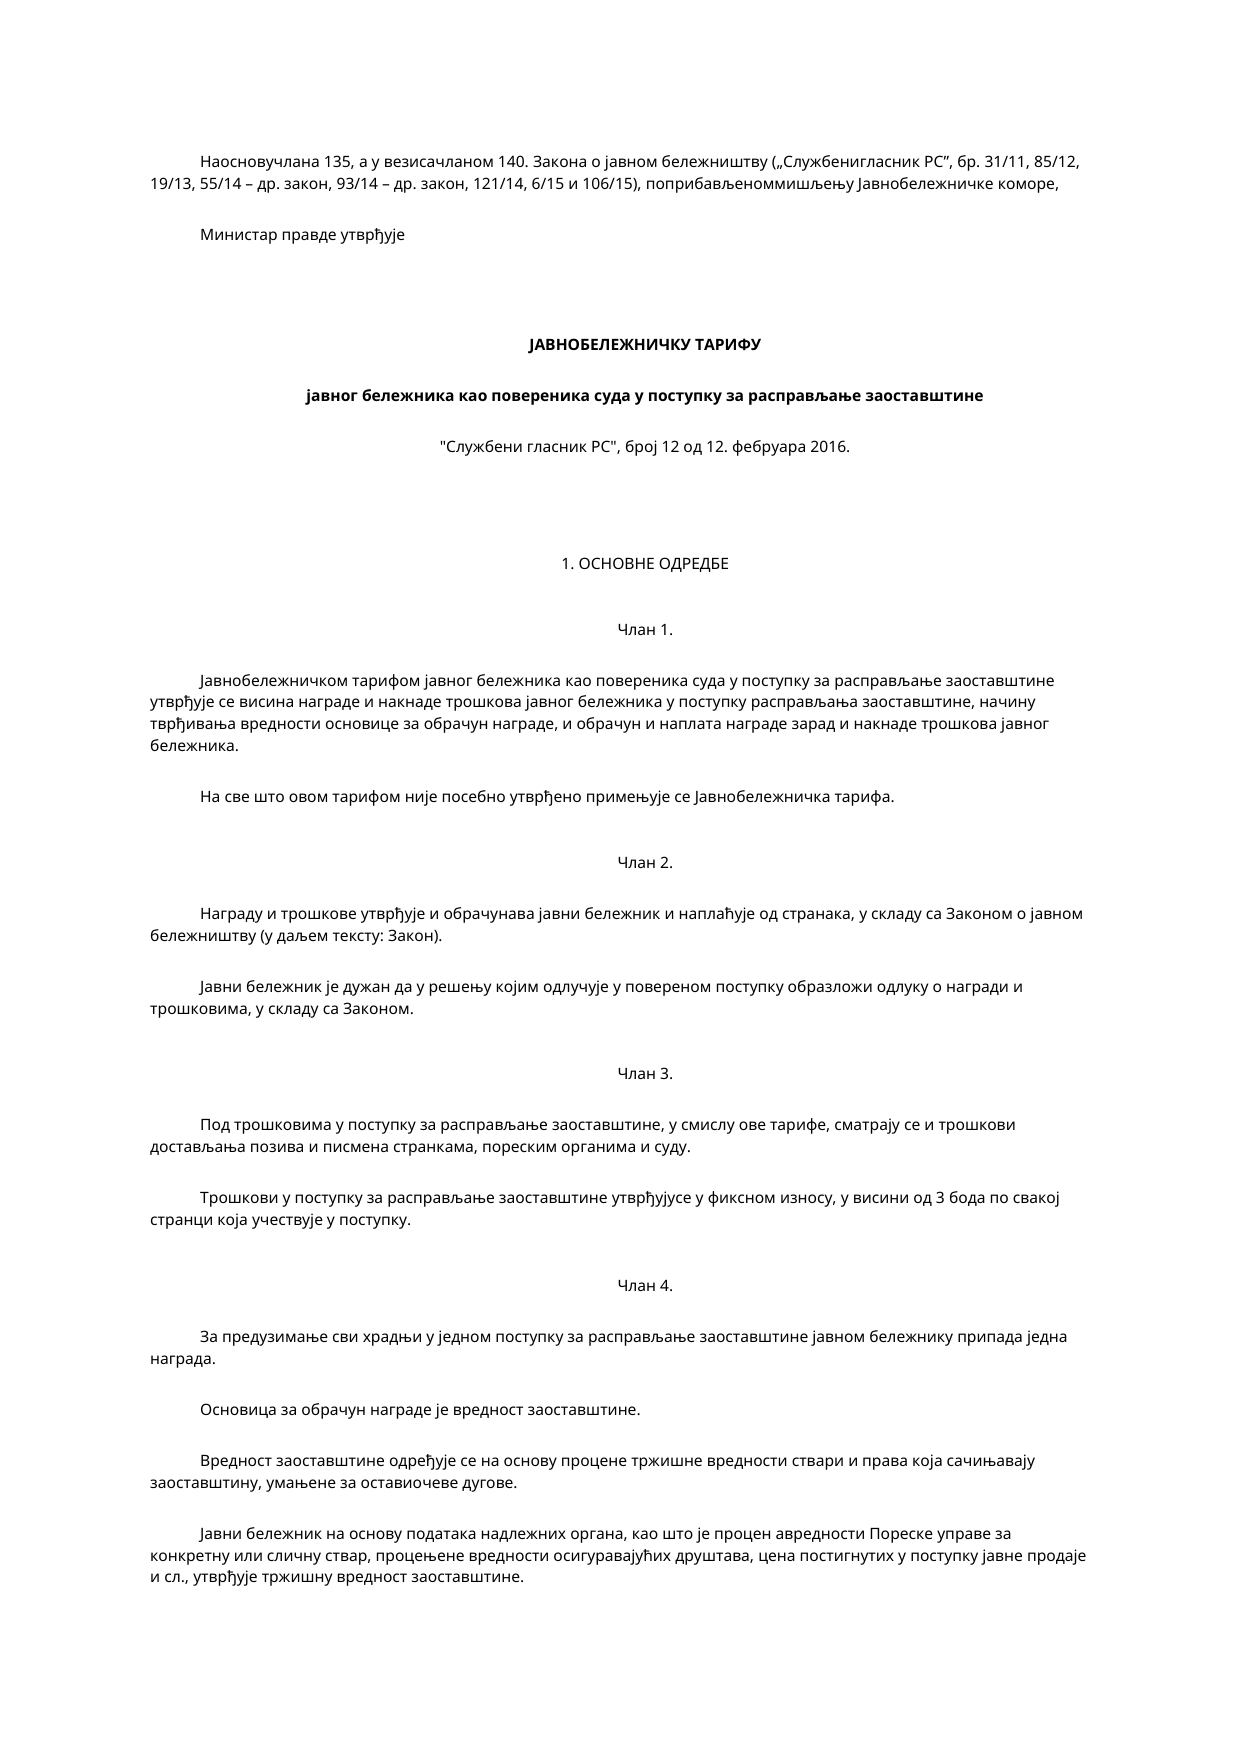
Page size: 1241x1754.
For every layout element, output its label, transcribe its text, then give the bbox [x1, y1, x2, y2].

text Јавни бележник на основу података надлежних органа, као што је процен авредности Пореске управе за конкретну или сличну ствар, процењене вредности осигуравајућих друштава, цена постигнутих у поступку јавне продаје и сл., утврђује тржишну вредност заоставштине. [150, 1522, 1090, 1587]
text Награду и трошкове утврђује и обрачунава јавни бележник и наплаћује од странака, у складу са Законом о јавном бележништву (у даљем тексту: Закон). [150, 902, 1090, 946]
text 1. ОСНОВНЕ ОДРЕДБЕ [150, 552, 1090, 574]
text јавног бележника као повереника суда у поступку за расправљањe заоставштине [150, 384, 1090, 406]
text За предузимање сви храдњи у једном поступку за расправљање заоставштине јавном бележнику припада једна награда. [150, 1325, 1090, 1369]
text Јавни бележник је дужан да у решењу којим одлучује у повереном поступку образложи одлуку о награди и трошковима, у складу са Законом. [150, 975, 1090, 1019]
text Основица за обрачун награде је вредност заоставштине. [150, 1398, 1090, 1420]
text Члан 3. [150, 1062, 1090, 1084]
text "Службени гласник РС", број 12 од 12. фебруара 2016. [150, 435, 1090, 457]
text Члан 4. [150, 1274, 1090, 1296]
text Члан 2. [150, 851, 1090, 873]
text Вредност заоставштине одређује се на основу процене тржишне вредности ствари и права која сачињавају заоставштину, умањене за оставиочеве дугове. [150, 1449, 1090, 1493]
text Министар правде утврђује [150, 223, 1090, 245]
text Под трошковима у поступку за расправљање заоставштине, у смислу ове тарифе, сматрају се и трошкови достављања позива и писмена странкама, пореским органима и суду. [150, 1113, 1090, 1157]
text На све што овом тарифом није посебно утврђено примењује се Јавнобележничка тарифа. [150, 785, 1090, 807]
text Трошкови у поступку за расправљање заоставштине утврђујусе у фиксном износу, у висини од 3 бода по свакој странци која учествује у поступку. [150, 1186, 1090, 1230]
text Наосновучлана 135, а у везисачланом 140. Закона о јавном бележништву („Службенигласник РС”, бр. 31/11, 85/12, 19/13, 55/14 – др. закон, 93/14 – др. закон, 121/14, 6/15 и 106/15), поприбављеноммишљењу Јавнобележничке коморе, [150, 150, 1090, 194]
text Члан 1. [150, 618, 1090, 639]
text ЈАВНОБЕЛЕЖНИЧКУ ТАРИФУ [150, 333, 1090, 355]
text Јавнобележничком тарифом јавног бележника као повереника суда у поступку за расправљање заоставштине утврђује се висина награде и накнаде трошкова јавног бележника у поступку расправљања заоставштине, начину тврђивања вредности основице за обрачун награде, и обрачун и наплата награде зарад и накнаде трошкова јавног бeлежника. [150, 669, 1090, 756]
